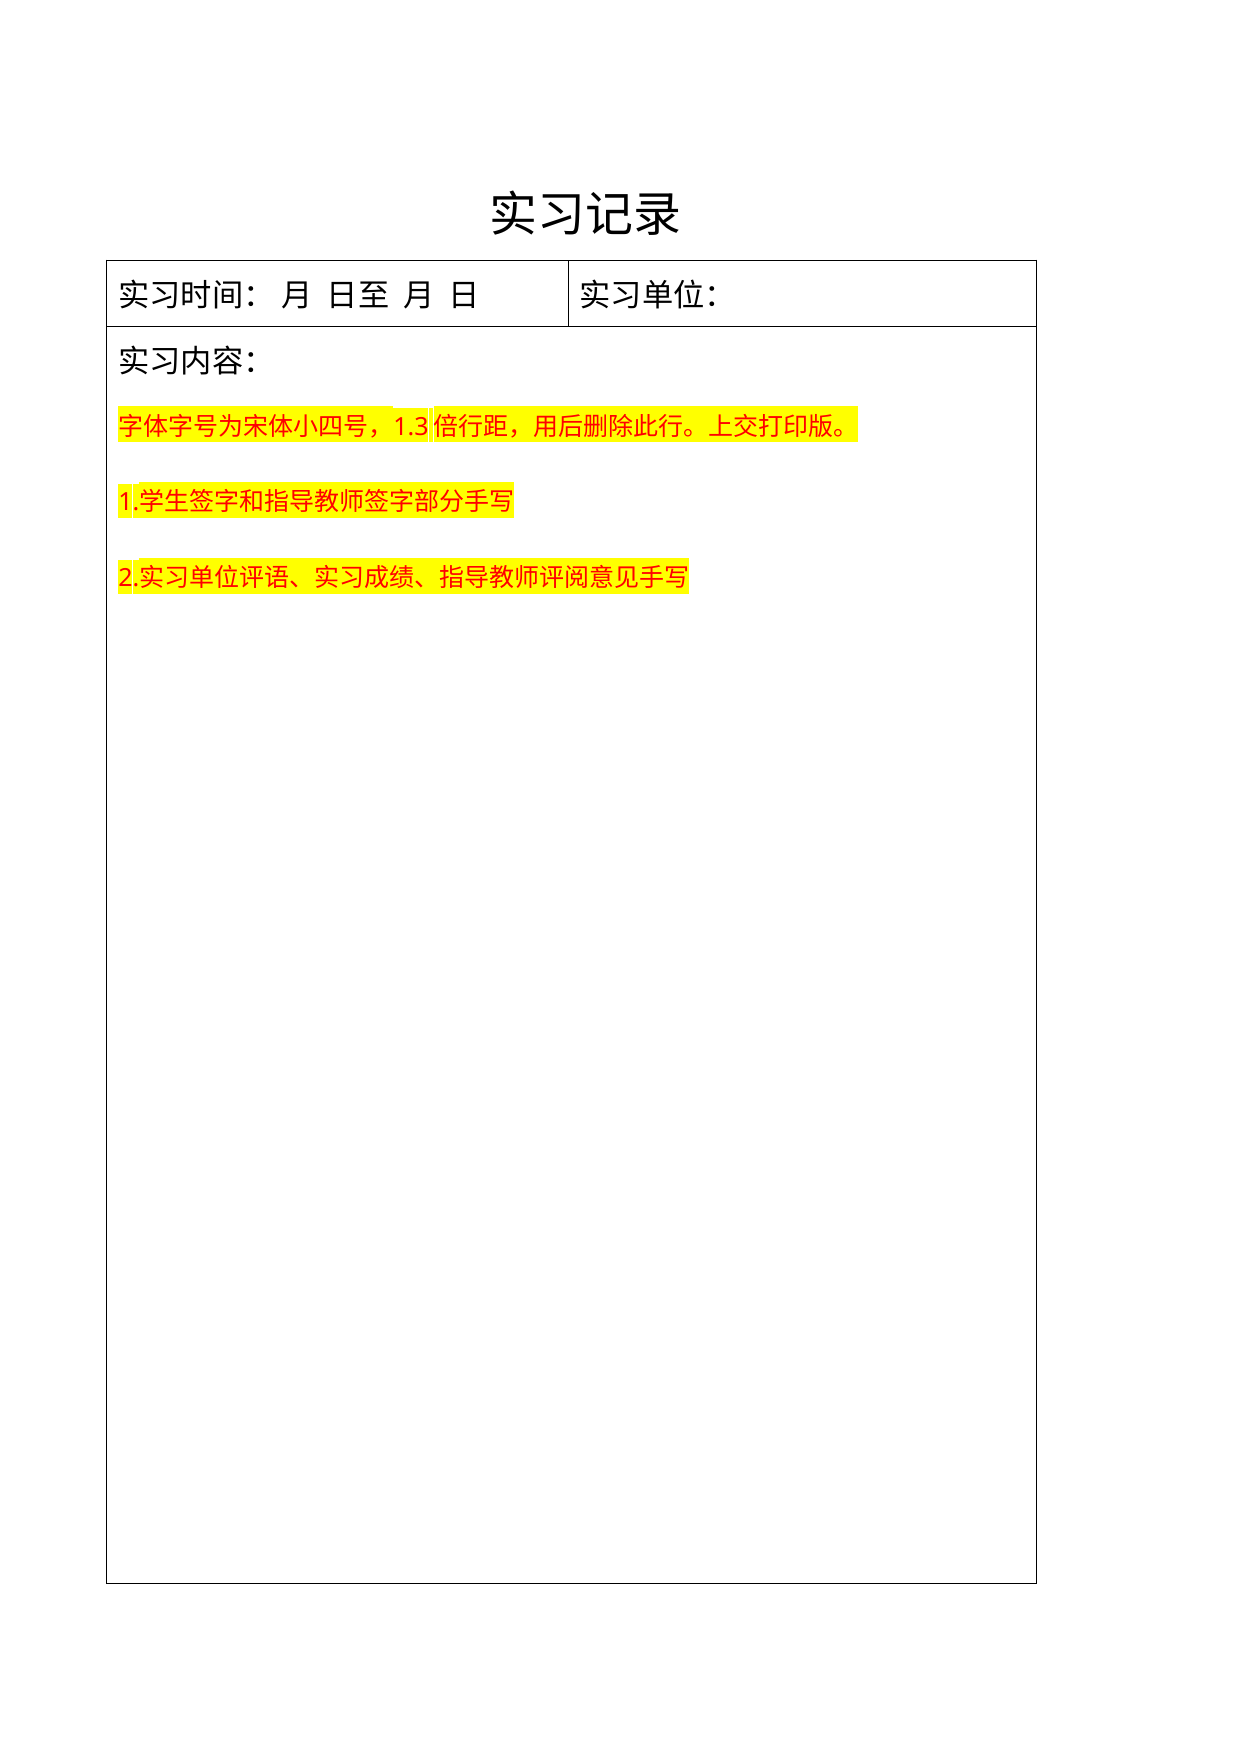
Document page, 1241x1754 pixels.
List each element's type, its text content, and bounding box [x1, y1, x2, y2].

table_header 实习单位： [569, 261, 1036, 326]
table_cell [107, 327, 1036, 1583]
table_header 实习时间： 月 日至 月 日 [107, 261, 568, 326]
text 实习记录 [118, 162, 1053, 259]
